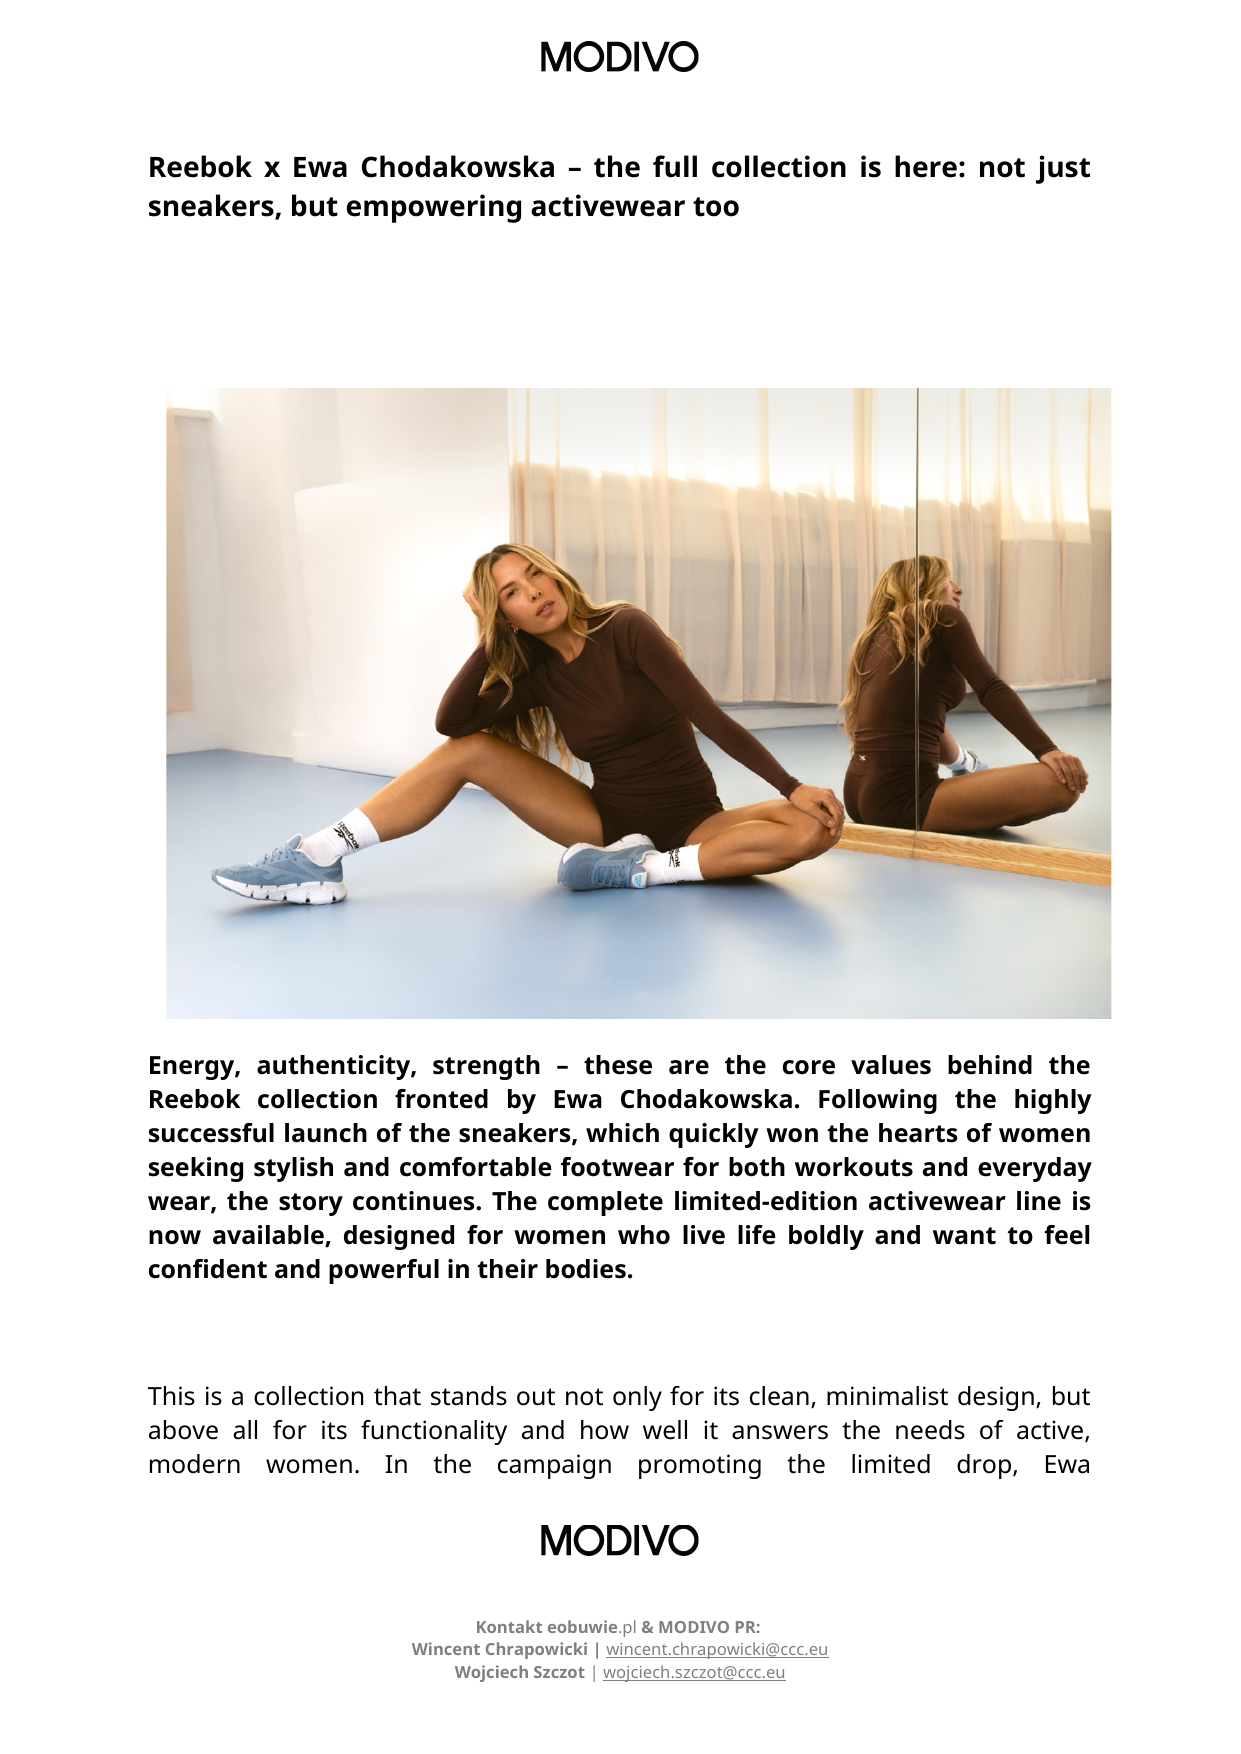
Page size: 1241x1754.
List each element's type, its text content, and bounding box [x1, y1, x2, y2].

picture [541, 41, 699, 72]
picture [541, 1525, 699, 1556]
text Energy, authenticity, strength – these are the core values behind the Reebok collection fronted by Ewa Chodakowska. Following the highly successful launch of the sneakers, which quickly won the hearts of women seeking stylish and comfortable footwear for both workouts and everyday wear, the story continues. The complete limited-edition activewear line is now available, designed for women who live life boldly and want to feel confident and powerful in their bodies. [148, 1047, 1093, 1286]
picture [166, 388, 1112, 1019]
subtitle Reebok x Ewa Chodakowska – the full collection is here: not just sneakers, but empowering activewear too [148, 148, 1093, 224]
